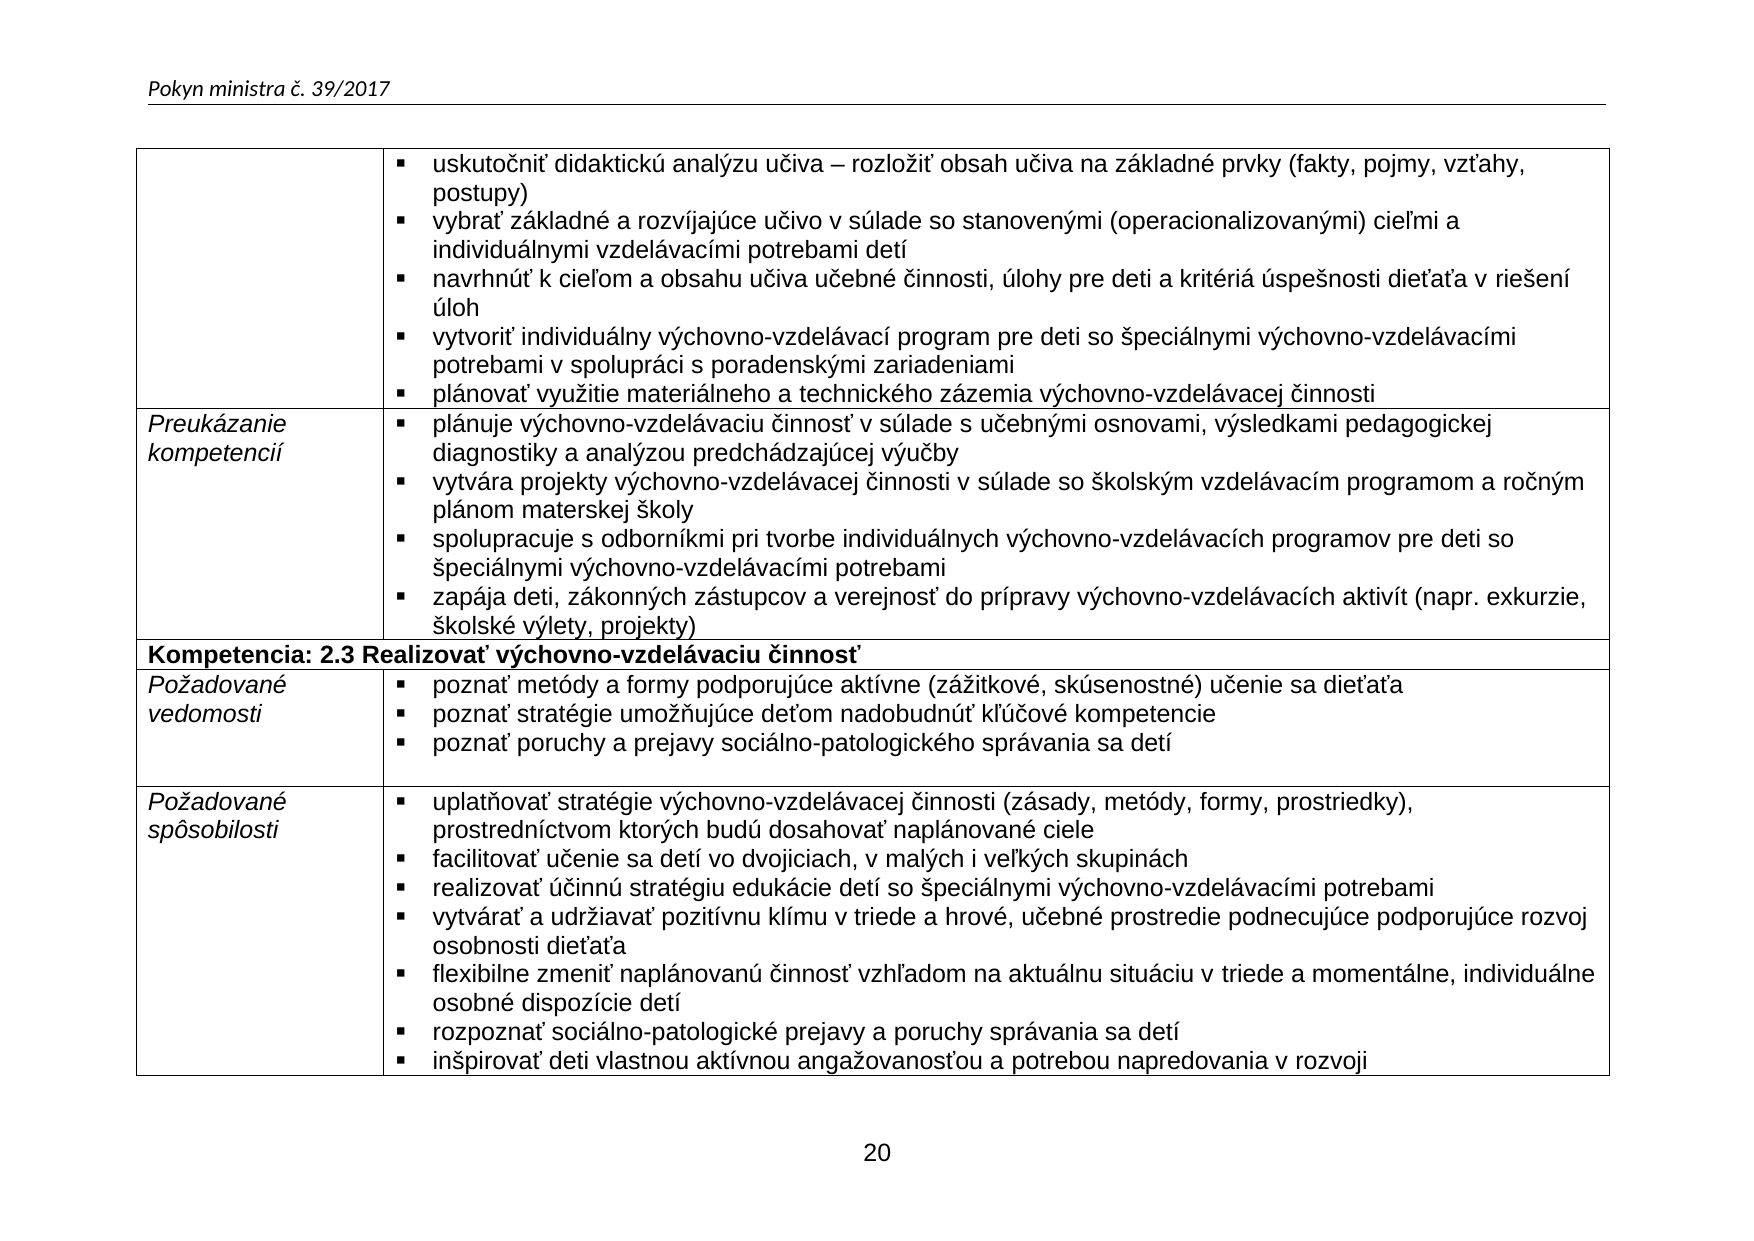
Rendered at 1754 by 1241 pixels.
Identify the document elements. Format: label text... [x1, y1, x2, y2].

table_cell Preukázanie kompetencií [137, 409, 383, 639]
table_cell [384, 149, 1609, 408]
table_cell plánuje výchovno-vzdelávaciu činnosť v súlade s učebnými osnovami, výsledkami pedagogickej diagnostiky a analýzou predchádzajúcej výučby vytvára projekty výchovno-vzdelávacej činnosti v súlade so školským vzdelávacím programom a ročným plánom materskej školy spolupracuje s odborníkmi pri tvorbe individuálnych výchovno-vzdelávacích programov pre deti so špeciálnymi výchovno-vzdelávacími potrebami zapája deti, zákonných zástupcov a verejnosť do prípravy výchovno-vzdelávacích aktivít (napr. exkurzie, školské výlety, projekty) [384, 409, 1609, 639]
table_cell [137, 149, 383, 408]
table_cell poznať metódy a formy podporujúce aktívne (zážitkové, skúsenostné) učenie sa dieťaťa poznať stratégie umožňujúce deťom nadobudnúť kľúčové kompetencie poznať poruchy a prejavy sociálno-patologického správania sa detí [384, 670, 1609, 786]
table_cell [384, 787, 1609, 1075]
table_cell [137, 787, 383, 1075]
table_cell Požadované vedomosti [137, 670, 383, 786]
table_cell Kompetencia: 2.3 Realizovať výchovno-vzdelávaciu činnosť [137, 640, 1609, 669]
